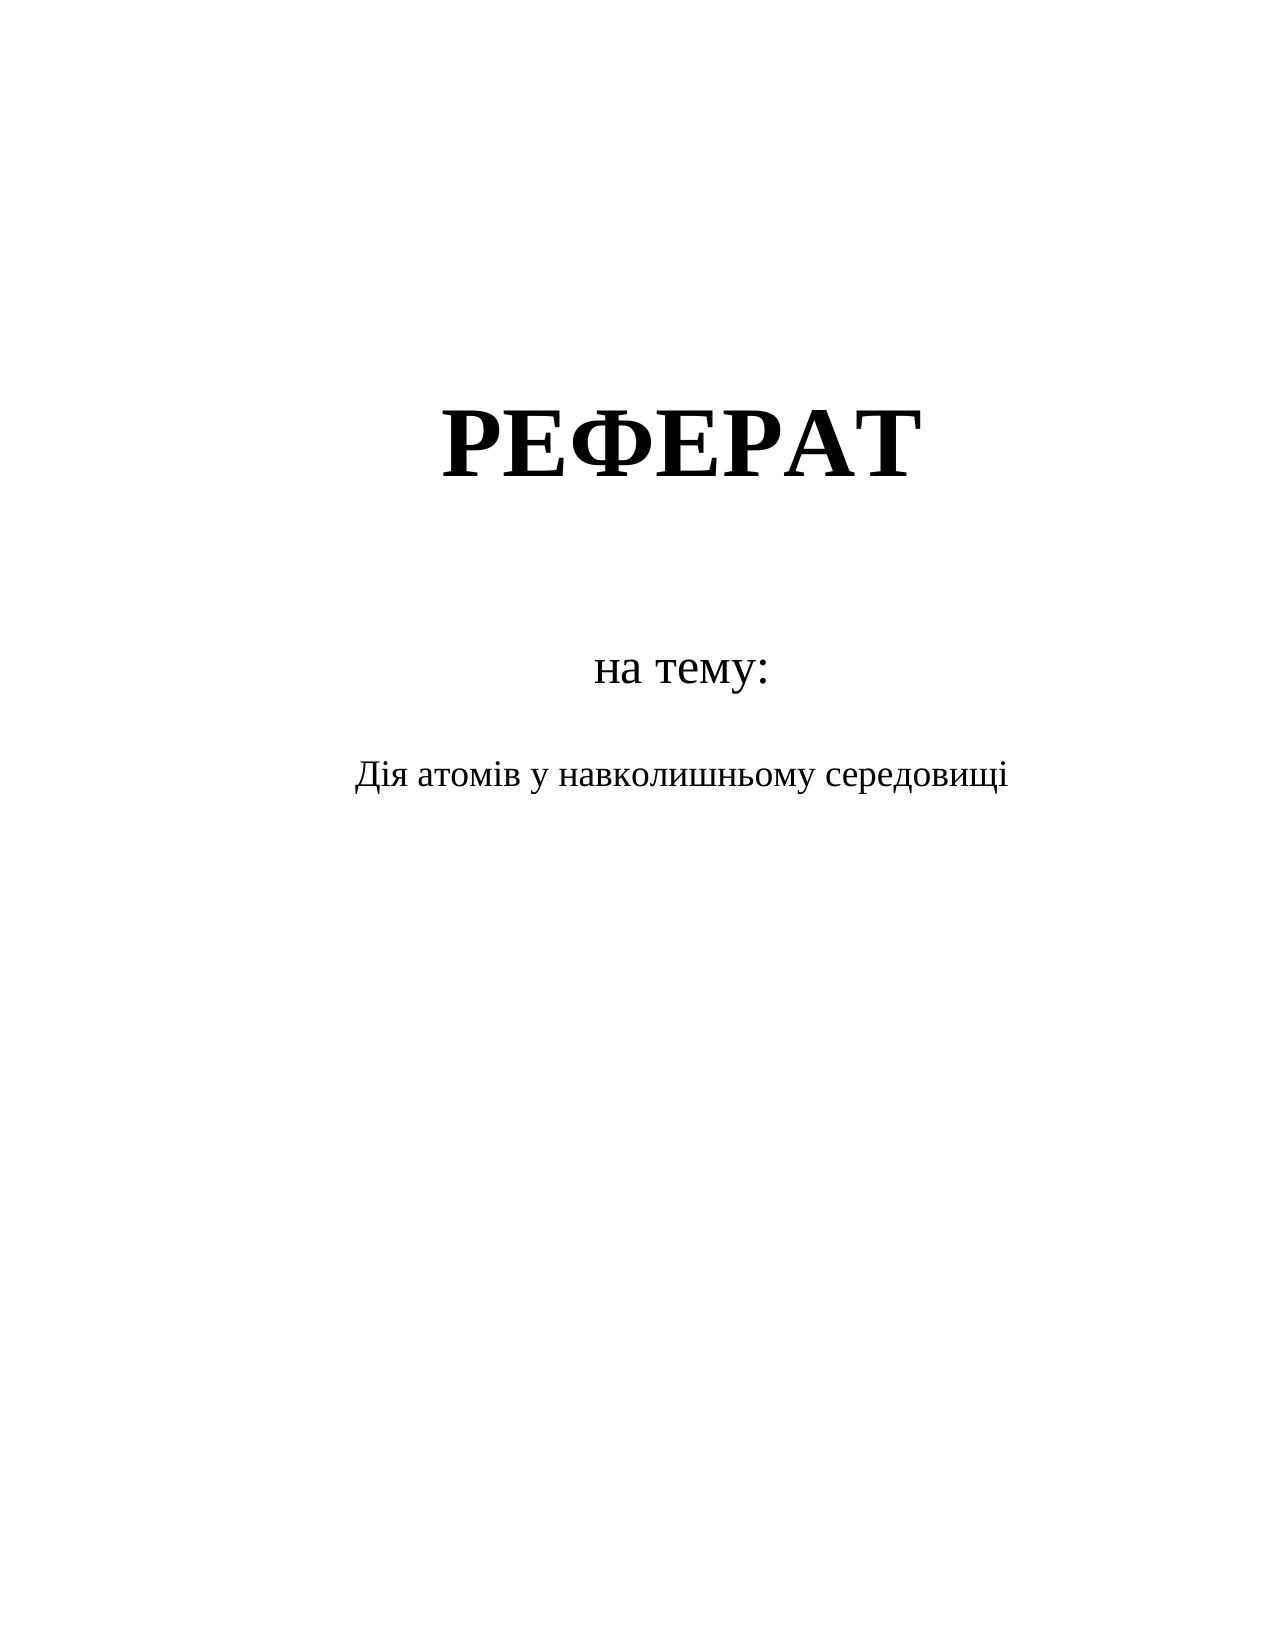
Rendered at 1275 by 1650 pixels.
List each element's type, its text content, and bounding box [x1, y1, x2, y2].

text на тему: [177, 637, 1186, 694]
text Дiя атомiв у навколишньому середовищi [177, 752, 1186, 795]
text РЕФЕРАТ [177, 383, 1186, 498]
